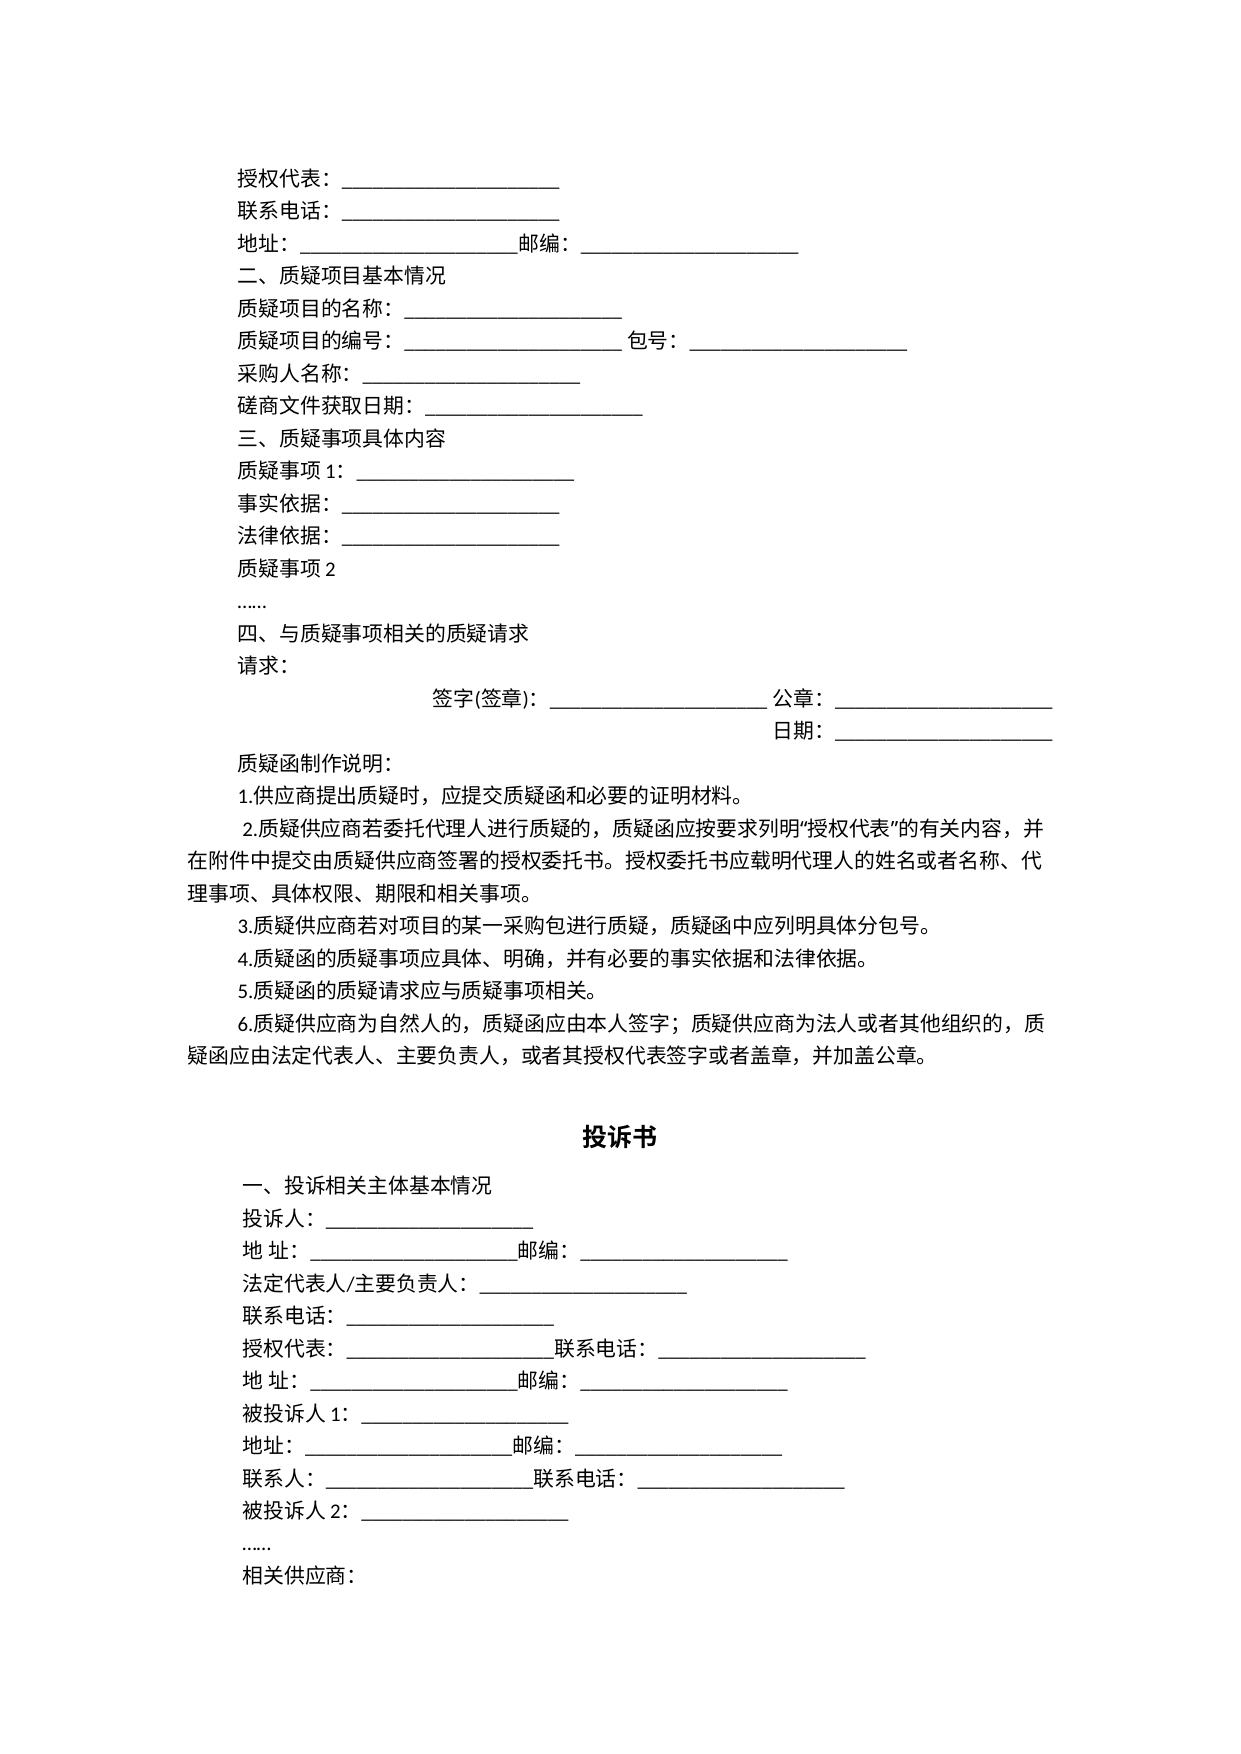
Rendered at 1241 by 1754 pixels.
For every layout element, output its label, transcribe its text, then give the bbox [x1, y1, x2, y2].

text 授权代表：____________________联系电话：____________________ [187, 1332, 1053, 1364]
text 被投诉人1：____________________ [187, 1397, 1053, 1429]
text 6.质疑供应商为自然人的，质疑函应由本人签字；质疑供应商为法人或者其他组织的，质疑函应由法定代表人、主要负责人，或者其授权代表签字或者盖章，并加盖公章。 [187, 1007, 1053, 1072]
text 2.质疑供应商若委托代理人进行质疑的，质疑函应按要求列明“授权代表”的有关内容，并在附件中提交由质疑供应商签署的授权委托书。授权委托书应载明代理人的姓名或者名称、代理事项、具体权限、期限和相关事项。 [187, 812, 1053, 909]
text 三、质疑事项具体内容 [187, 422, 1053, 454]
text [187, 1429, 1053, 1462]
text 投诉书 [187, 1104, 1053, 1169]
text 质疑函制作说明： [187, 747, 1053, 779]
text 质疑事项1：_____________________ [187, 454, 1053, 487]
text 请求： [187, 649, 1053, 682]
text 二、质疑项目基本情况 [187, 259, 1053, 292]
text 四、与质疑事项相关的质疑请求 [187, 617, 1053, 649]
text 采购人名称：_____________________ [187, 357, 1053, 389]
text 日期：_____________________ [187, 714, 1053, 747]
text 法律依据：_____________________ [187, 519, 1053, 552]
text …… [187, 1527, 1053, 1559]
text 投诉人：____________________ [187, 1202, 1053, 1234]
text 被投诉人2：____________________ [187, 1494, 1053, 1527]
text 地 址：____________________邮编：____________________ [187, 1364, 1053, 1397]
text 授权代表：_____________________ [187, 162, 1053, 194]
text 联系电话：_____________________ [187, 194, 1053, 227]
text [187, 227, 1053, 259]
text 相关供应商： [187, 1559, 1053, 1592]
text 地 址：____________________邮编：____________________ [187, 1234, 1053, 1267]
text …… [187, 584, 1053, 617]
text 质疑项目的名称：_____________________ [187, 292, 1053, 324]
text 磋商文件获取日期：_____________________ [187, 389, 1053, 422]
text 4.质疑函的质疑事项应具体、明确，并有必要的事实依据和法律依据。 [187, 942, 1053, 974]
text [187, 1462, 1053, 1494]
text 5.质疑函的质疑请求应与质疑事项相关。 [187, 974, 1053, 1007]
text 1.供应商提出质疑时，应提交质疑函和必要的证明材料。 [187, 779, 1053, 812]
text 一、投诉相关主体基本情况 [187, 1169, 1053, 1202]
text 联系电话：____________________ [187, 1299, 1053, 1332]
text 3.质疑供应商若对项目的某一采购包进行质疑，质疑函中应列明具体分包号。 [187, 909, 1053, 942]
text 签字(签章)：_____________________ 公章：_____________________ [187, 682, 1053, 714]
text 质疑事项2 [187, 552, 1053, 584]
text 事实依据：_____________________ [187, 487, 1053, 519]
text 法定代表人/主要负责人：____________________ [187, 1267, 1053, 1299]
text 质疑项目的编号：_____________________ 包号：_____________________ [187, 324, 1053, 357]
